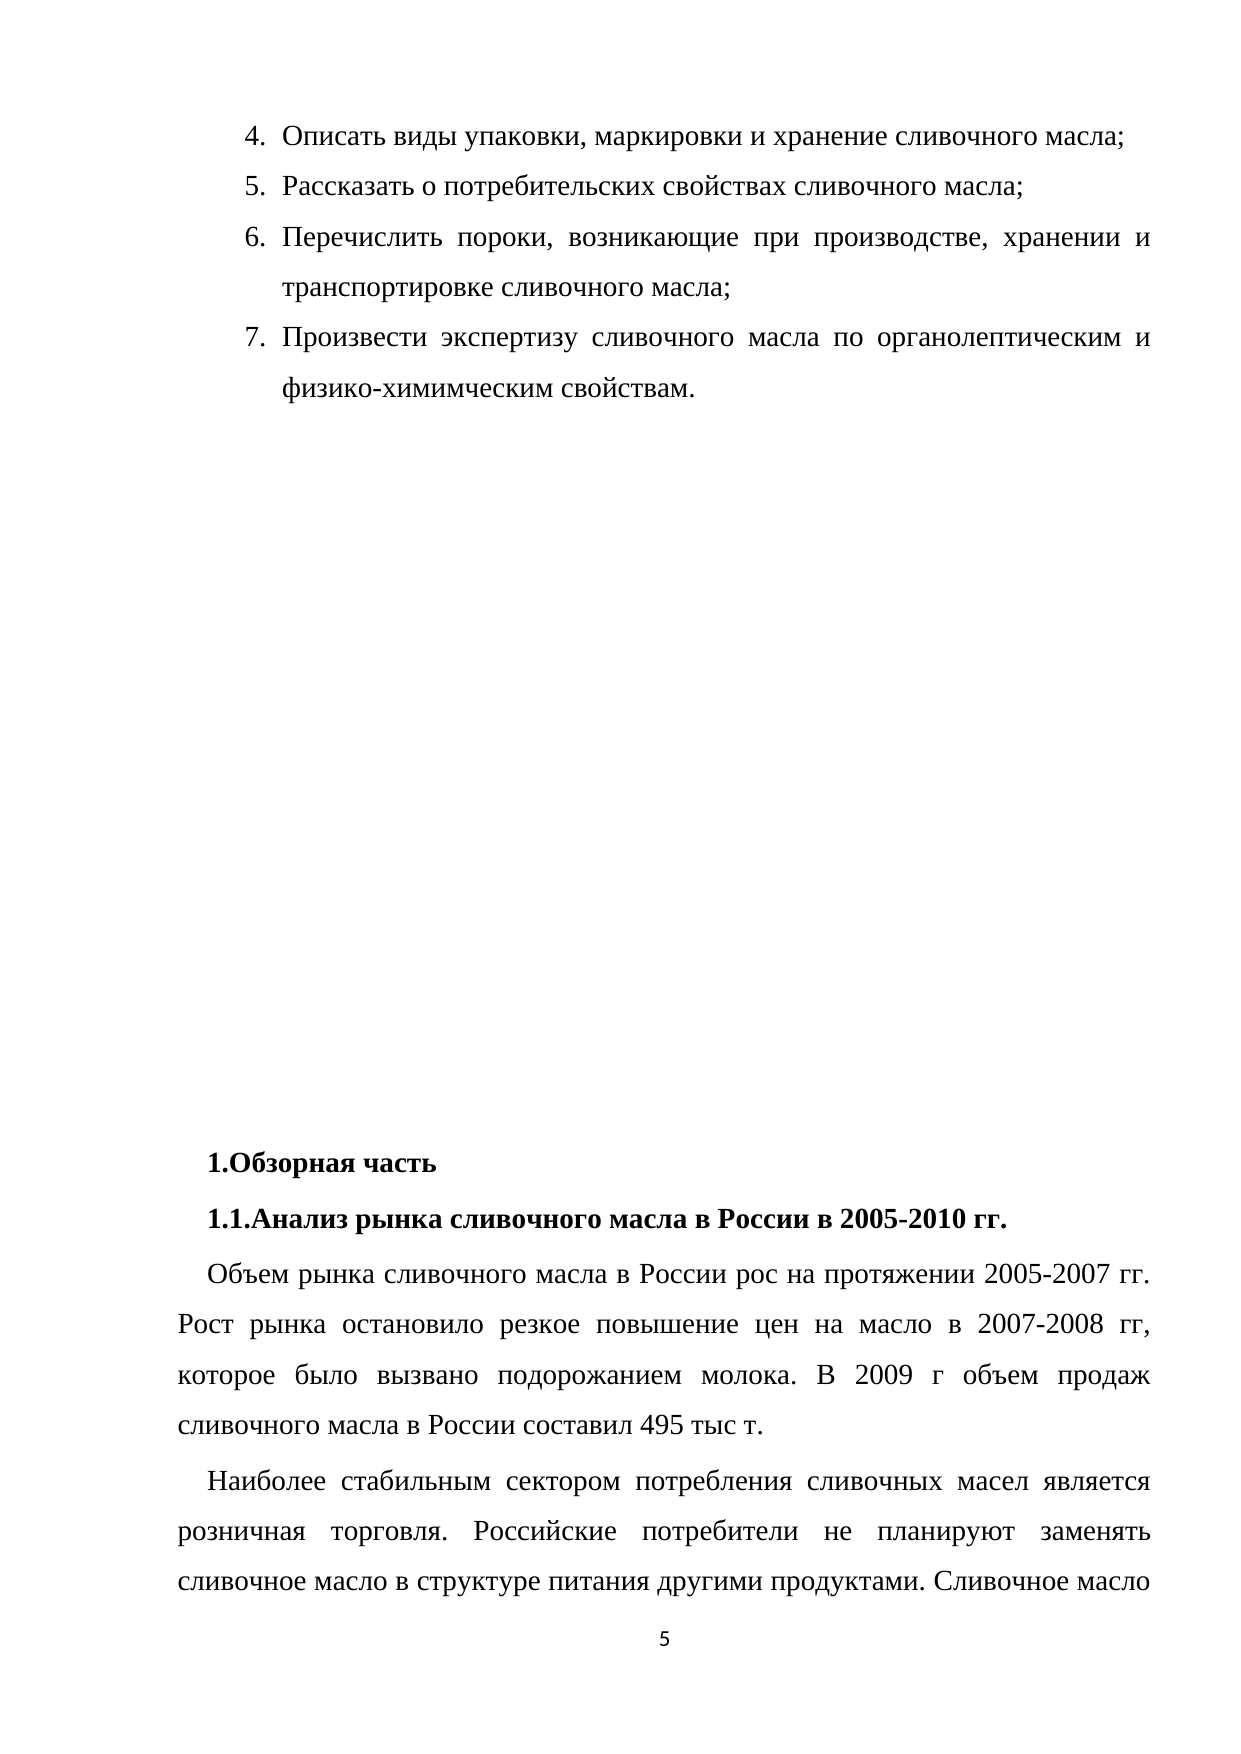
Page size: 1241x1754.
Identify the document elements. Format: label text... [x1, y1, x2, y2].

text 1.1.Анализ рынка сливочного масла в России в 2005-2010 гг. [177, 1201, 1152, 1234]
text Объем рынка сливочного масла в России рос на протяжении 2005-2007 гг. Рост рынка остановило резкое повышение цен на масло в 2007-2008 гг, которое было вызвано подорожанием молока. В 2009 г объем продаж сливочного масла в России составил 495 тыс т. [177, 1256, 1152, 1441]
list Перечислить пороки, возникающие при производстве, хранении и транспортировке сливочного масла; [244, 219, 1152, 303]
text 1.Обзорная часть [177, 1146, 1152, 1179]
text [177, 1463, 1152, 1597]
list Произвести экспертизу сливочного масла по органолептическим и физико-химимческим свойствам. [244, 319, 1152, 403]
list Описать виды упаковки, маркировки и хранение сливочного масла; [244, 118, 1152, 152]
list Рассказать о потребительских свойствах сливочного масла; [244, 168, 1152, 202]
